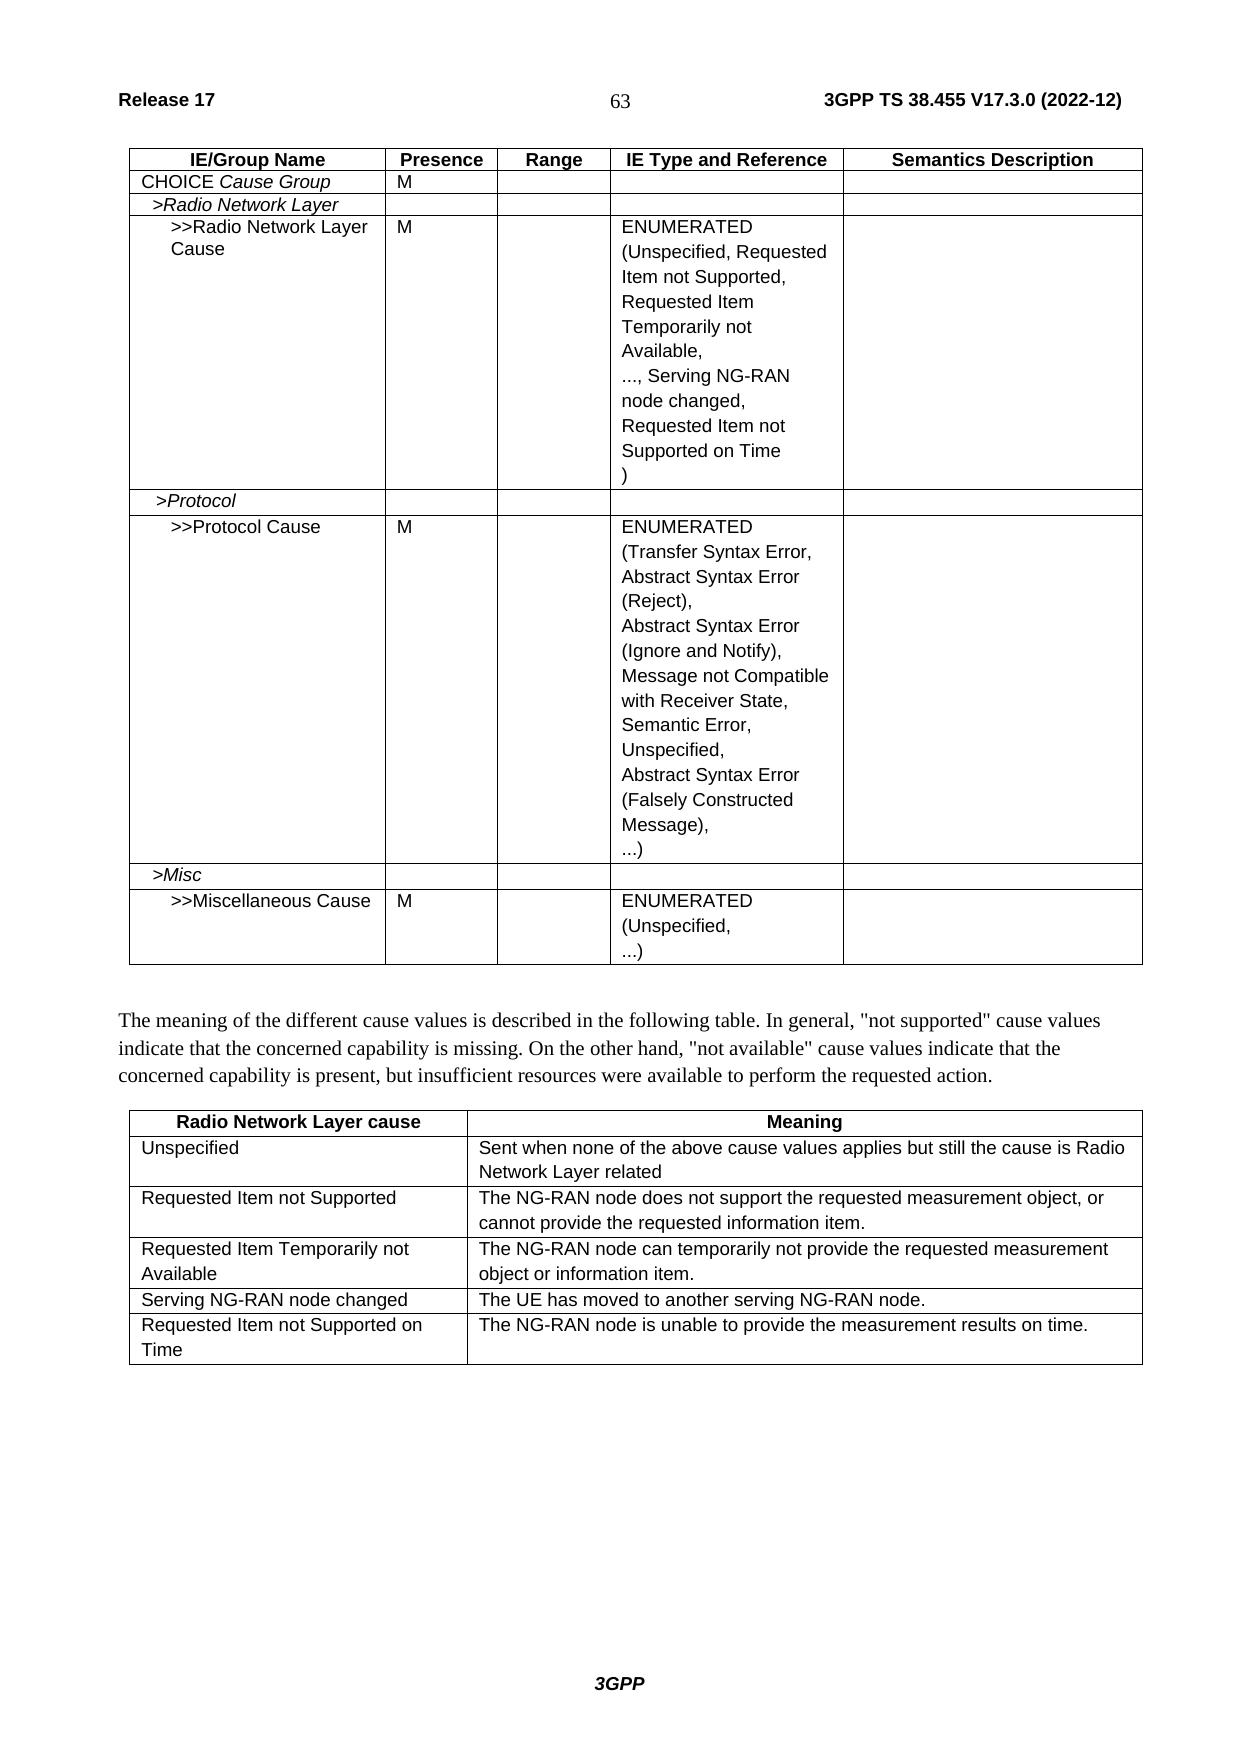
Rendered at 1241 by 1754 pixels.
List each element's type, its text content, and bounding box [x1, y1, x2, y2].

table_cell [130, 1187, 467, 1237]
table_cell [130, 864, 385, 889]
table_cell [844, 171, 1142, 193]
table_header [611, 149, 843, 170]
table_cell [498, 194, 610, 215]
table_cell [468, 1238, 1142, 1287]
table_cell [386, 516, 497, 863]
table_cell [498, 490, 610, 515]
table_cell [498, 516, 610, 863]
text The meaning of the different cause values is described in the following table. In general, "not supported" cause values indicate that the concerned capability is missing. On the other hand, "not available" cause values indicate that the concerned capability is present, but insufficient resources were available to perform the requested action. [118, 1008, 1122, 1087]
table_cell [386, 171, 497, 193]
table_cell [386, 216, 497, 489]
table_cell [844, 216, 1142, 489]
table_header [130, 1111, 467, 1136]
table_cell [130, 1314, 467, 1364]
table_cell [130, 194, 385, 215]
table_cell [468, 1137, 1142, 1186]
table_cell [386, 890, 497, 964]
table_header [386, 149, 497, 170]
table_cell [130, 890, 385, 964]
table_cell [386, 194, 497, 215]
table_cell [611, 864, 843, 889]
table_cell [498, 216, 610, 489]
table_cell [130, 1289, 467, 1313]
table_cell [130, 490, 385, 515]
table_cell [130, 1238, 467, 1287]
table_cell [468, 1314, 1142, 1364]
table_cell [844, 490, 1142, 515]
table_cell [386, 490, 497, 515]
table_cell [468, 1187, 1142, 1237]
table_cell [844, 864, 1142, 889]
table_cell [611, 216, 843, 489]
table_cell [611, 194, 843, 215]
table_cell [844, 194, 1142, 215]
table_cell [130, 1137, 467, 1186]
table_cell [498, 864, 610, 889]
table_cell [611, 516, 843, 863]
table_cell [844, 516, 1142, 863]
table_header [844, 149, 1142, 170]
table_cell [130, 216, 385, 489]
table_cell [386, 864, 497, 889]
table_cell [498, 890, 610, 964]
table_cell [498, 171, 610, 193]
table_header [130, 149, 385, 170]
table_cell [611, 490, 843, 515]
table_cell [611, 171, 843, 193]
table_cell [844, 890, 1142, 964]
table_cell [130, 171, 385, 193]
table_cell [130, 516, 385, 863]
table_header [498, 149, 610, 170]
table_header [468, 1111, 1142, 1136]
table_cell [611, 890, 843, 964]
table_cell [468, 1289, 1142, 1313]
